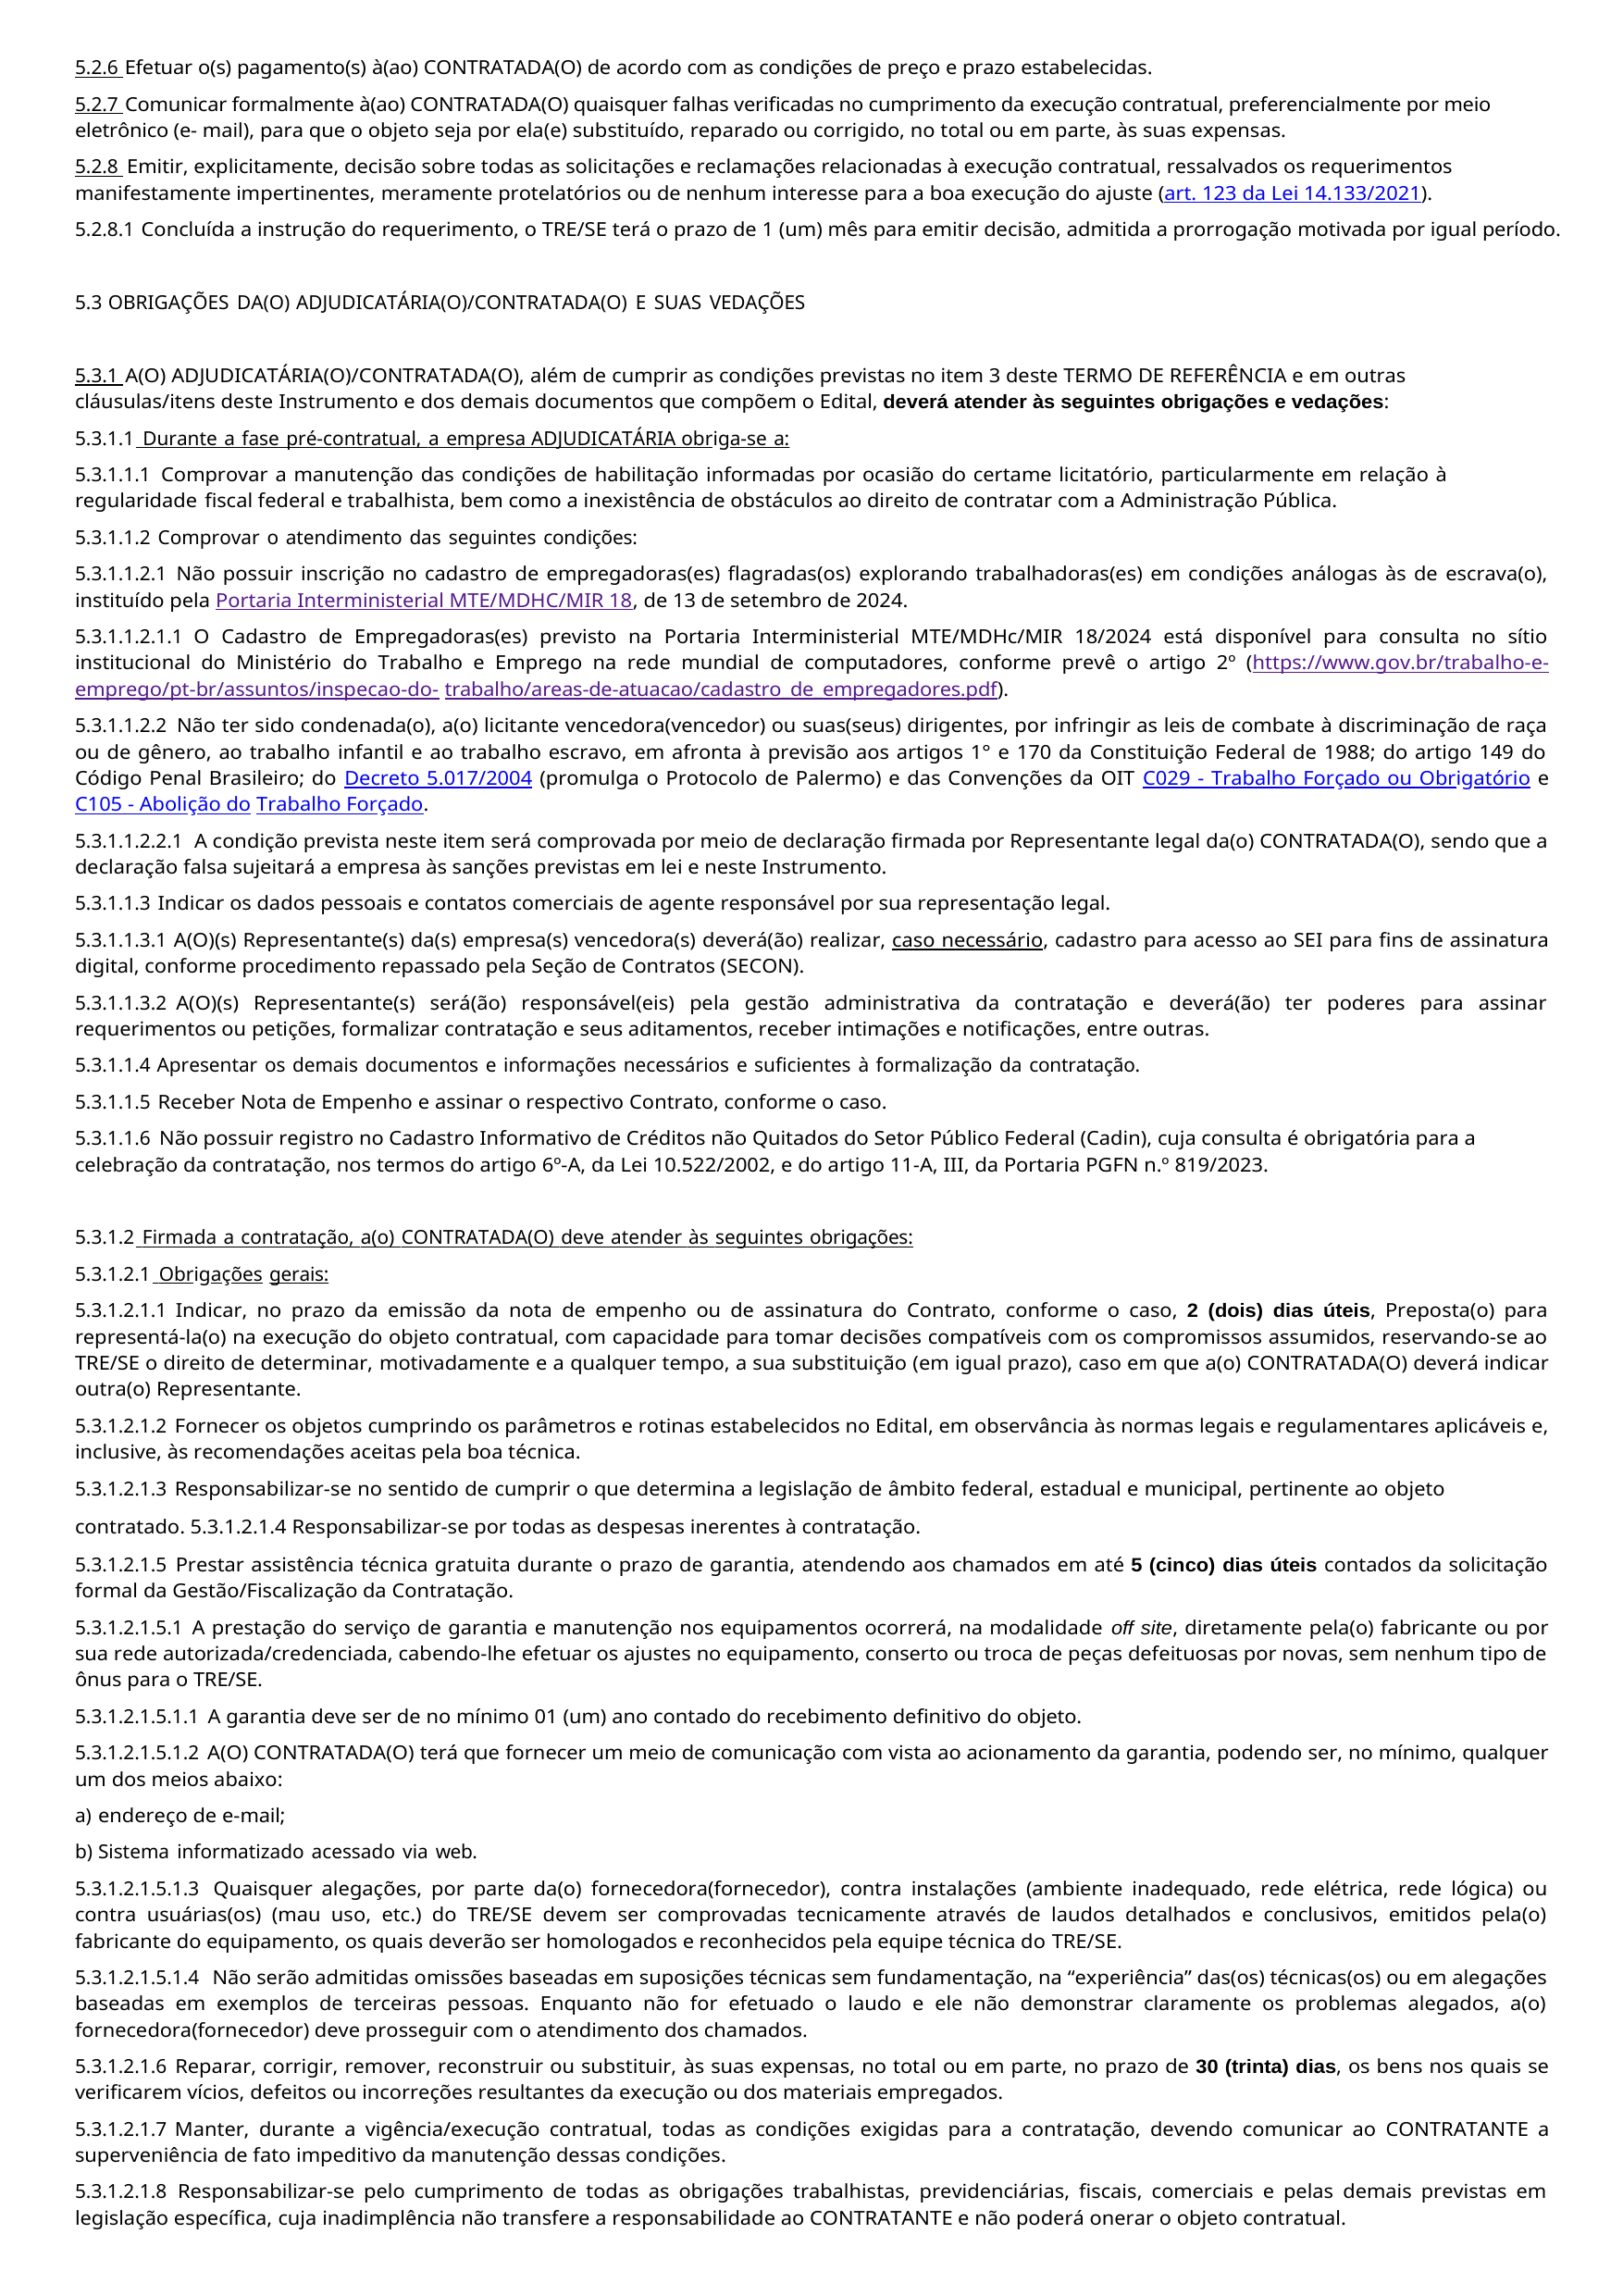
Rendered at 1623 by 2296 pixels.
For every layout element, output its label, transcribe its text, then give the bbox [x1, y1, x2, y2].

list A prestação do serviço de garantia e manutenção nos equipamentos ocorrerá, na modalidade off site, diretamente pela(o) fabricante ou por sua rede autorizada/credenciada, cabendo-lhe efetuar os ajustes no equipamento, conserto ou troca de peças defeituosas por novas, sem nenhum tipo de ônus para o TRE/SE. [75, 1614, 1549, 1693]
list endereço de e-mail; [75, 1802, 1568, 1828]
list Obrigações gerais: [75, 1260, 1568, 1286]
list A(O) CONTRATADA(O) terá que fornecer um meio de comunicação com vista ao acionamento da garantia, podendo ser, no mínimo, qualquer um dos meios abaixo: [75, 1739, 1549, 1792]
list Efetuar o(s) pagamento(s) à(ao) CONTRATADA(O) de acordo com as condições de preço e prazo estabelecidas. [75, 54, 1568, 81]
list Emitir, explicitamente, decisão sobre todas as solicitações e reclamações relacionadas à execução contratual, ressalvados os requerimentos manifestamente impertinentes, meramente protelatórios ou de nenhum interesse para a boa execução do ajuste (art. 123 da Lei 14.133/2021). [75, 154, 1549, 205]
list O Cadastro de Empregadoras(es) previsto na Portaria Interministerial MTE/MDHc/MIR 18/2024 está disponível para consulta no sítio institucional do Ministério do Trabalho e Emprego na rede mundial de computadores, conforme prevê o artigo 2º (https://www.gov.br/trabalho-e-emprego/pt-br/assuntos/inspecao-do- trabalho/areas-de-atuacao/cadastro_de_empregadores.pdf). [75, 623, 1549, 701]
list Comprovar o atendimento das seguintes condições: [75, 524, 1568, 550]
list Indicar, no prazo da emissão da nota de empenho ou de assinatura do Contrato, conforme o caso, 2 (dois) dias úteis, Preposta(o) para representá-la(o) na execução do objeto contratual, com capacidade para tomar decisões compatíveis com os compromissos assumidos, reservando-se ao TRE/SE o direito de determinar, motivadamente e a qualquer tempo, a sua substituição (em igual prazo), caso em que a(o) CONTRATADA(O) deverá indicar outra(o) Representante. [75, 1297, 1549, 1402]
list A(O) ADJUDICATÁRIA(O)/CONTRATADA(O), além de cumprir as condições previstas no item 3 deste TERMO DE REFERÊNCIA e em outras cláusulas/itens deste Instrumento e dos demais documentos que compõem o Edital, deverá atender às seguintes obrigações e vedações: [75, 362, 1549, 415]
list Firmada a contratação, a(o) CONTRATADA(O) deve atender às seguintes obrigações: [75, 1223, 1568, 1250]
list Apresentar os demais documentos e informações necessários e suficientes à formalização da contratação. [75, 1051, 1568, 1078]
list Fornecer os objetos cumprindo os parâmetros e rotinas estabelecidos no Edital, em observância às normas legais e regulamentares aplicáveis e, inclusive, às recomendações aceitas pela boa técnica. [75, 1412, 1549, 1465]
list A(O)(s) Representante(s) da(s) empresa(s) vencedora(s) deverá(ão) realizar, caso necessário, cadastro para acesso ao SEI para fins de assinatura digital, conforme procedimento repassado pela Seção de Contratos (SECON). [75, 926, 1549, 979]
list Indicar os dados pessoais e contatos comerciais de agente responsável por sua representação legal. [75, 890, 1568, 916]
list Não possuir inscrição no cadastro de empregadoras(es) flagradas(os) explorando trabalhadoras(es) em condições análogas às de escrava(o), instituído pela Portaria Interministerial MTE/MDHC/MIR 18, de 13 de setembro de 2024. [75, 560, 1549, 613]
list Concluída a instrução do requerimento, o TRE/SE terá o prazo de 1 (um) mês para emitir decisão, admitida a prorrogação motivada por igual período. [75, 216, 1568, 242]
list Durante a fase pré-contratual, a empresa ADJUDICATÁRIA obriga-se a: [75, 425, 1568, 451]
list Responsabilizar-se no sentido de cumprir o que determina a legislação de âmbito federal, estadual e municipal, pertinente ao objeto contratado. 5.3.1.2.1.4 Responsabilizar-se por todas as despesas inerentes à contratação. [75, 1475, 1446, 1539]
list Reparar, corrigir, remover, reconstruir ou substituir, às suas expensas, no total ou em parte, no prazo de 30 (trinta) dias, os bens nos quais se verificarem vícios, defeitos ou incorreções resultantes da execução ou dos materiais empregados. [75, 2053, 1549, 2105]
list Manter, durante a vigência/execução contratual, todas as condições exigidas para a contratação, devendo comunicar ao CONTRATANTE a superveniência de fato impeditivo da manutenção dessas condições. [75, 2116, 1549, 2168]
list OBRIGAÇÕES DA(O) ADJUDICATÁRIA(O)/CONTRATADA(O) E SUAS VEDAÇÕES [75, 289, 1568, 316]
list Não serão admitidas omissões baseadas em suposições técnicas sem fundamentação, na “experiência” das(os) técnicas(os) ou em alegações baseadas em exemplos de terceiras pessoas. Enquanto não for efetuado o laudo e ele não demonstrar claramente os problemas alegados, a(o) fornecedora(fornecedor) deve prosseguir com o atendimento dos chamados. [75, 1964, 1549, 2042]
list Sistema informatizado acessado via web. [75, 1838, 1568, 1865]
list Receber Nota de Empenho e assinar o respectivo Contrato, conforme o caso. [75, 1088, 1568, 1114]
list Não possuir registro no Cadastro Informativo de Créditos não Quitados do Setor Público Federal (Cadin), cuja consulta é obrigatória para a celebração da contratação, nos termos do artigo 6º-A, da Lei 10.522/2002, e do artigo 11-A, III, da Portaria PGFN n.º 819/2023. [75, 1124, 1549, 1177]
list Quaisquer alegações, por parte da(o) fornecedora(fornecedor), contra instalações (ambiente inadequado, rede elétrica, rede lógica) ou contra usuárias(os) (mau uso, etc.) do TRE/SE devem ser comprovadas tecnicamente através de laudos detalhados e conclusivos, emitidos pela(o) fabricante do equipamento, os quais deverão ser homologados e reconhecidos pela equipe técnica do TRE/SE. [75, 1875, 1549, 1954]
list A(O)(s) Representante(s) será(ão) responsável(eis) pela gestão administrativa da contratação e deverá(ão) ter poderes para assinar requerimentos ou petições, formalizar contratação e seus aditamentos, receber intimações e notificações, entre outras. [75, 989, 1549, 1042]
list Não ter sido condenada(o), a(o) licitante vencedora(vencedor) ou suas(seus) dirigentes, por infringir as leis de combate à discriminação de raça ou de gênero, ao trabalho infantil e ao trabalho escravo, em afronta à previsão aos artigos 1° e 170 da Constituição Federal de 1988; do artigo 149 do Código Penal Brasileiro; do Decreto 5.017/2004 (promulga o Protocolo de Palermo) e das Convenções da OIT C029 - Trabalho Forçado ou Obrigatório e C105 - Abolição do Trabalho Forçado. [75, 712, 1549, 817]
list Prestar assistência técnica gratuita durante o prazo de garantia, atendendo aos chamados em até 5 (cinco) dias úteis contados da solicitação formal da Gestão/Fiscalização da Contratação. [75, 1551, 1549, 1604]
list A condição prevista neste item será comprovada por meio de declaração firmada por Representante legal da(o) CONTRATADA(O), sendo que a declaração falsa sujeitará a empresa às sanções previstas em lei e neste Instrumento. [75, 827, 1549, 880]
list Comprovar a manutenção das condições de habilitação informadas por ocasião do certame licitatório, particularmente em relação à regularidade fiscal federal e trabalhista, bem como a inexistência de obstáculos ao direito de contratar com a Administração Pública. [75, 461, 1549, 514]
list A garantia deve ser de no mínimo 01 (um) ano contado do recebimento definitivo do objeto. [75, 1703, 1568, 1729]
list Comunicar formalmente à(ao) CONTRATADA(O) quaisquer falhas verificadas no cumprimento da execução contratual, preferencialmente por meio eletrônico (e- mail), para que o objeto seja por ela(e) substituído, reparado ou corrigido, no total ou em parte, às suas expensas. [75, 91, 1549, 143]
list Responsabilizar-se pelo cumprimento de todas as obrigações trabalhistas, previdenciárias, fiscais, comerciais e pelas demais previstas em legislação específica, cuja inadimplência não transfere a responsabilidade ao CONTRATANTE e não poderá onerar o objeto contratual. [75, 2178, 1549, 2230]
